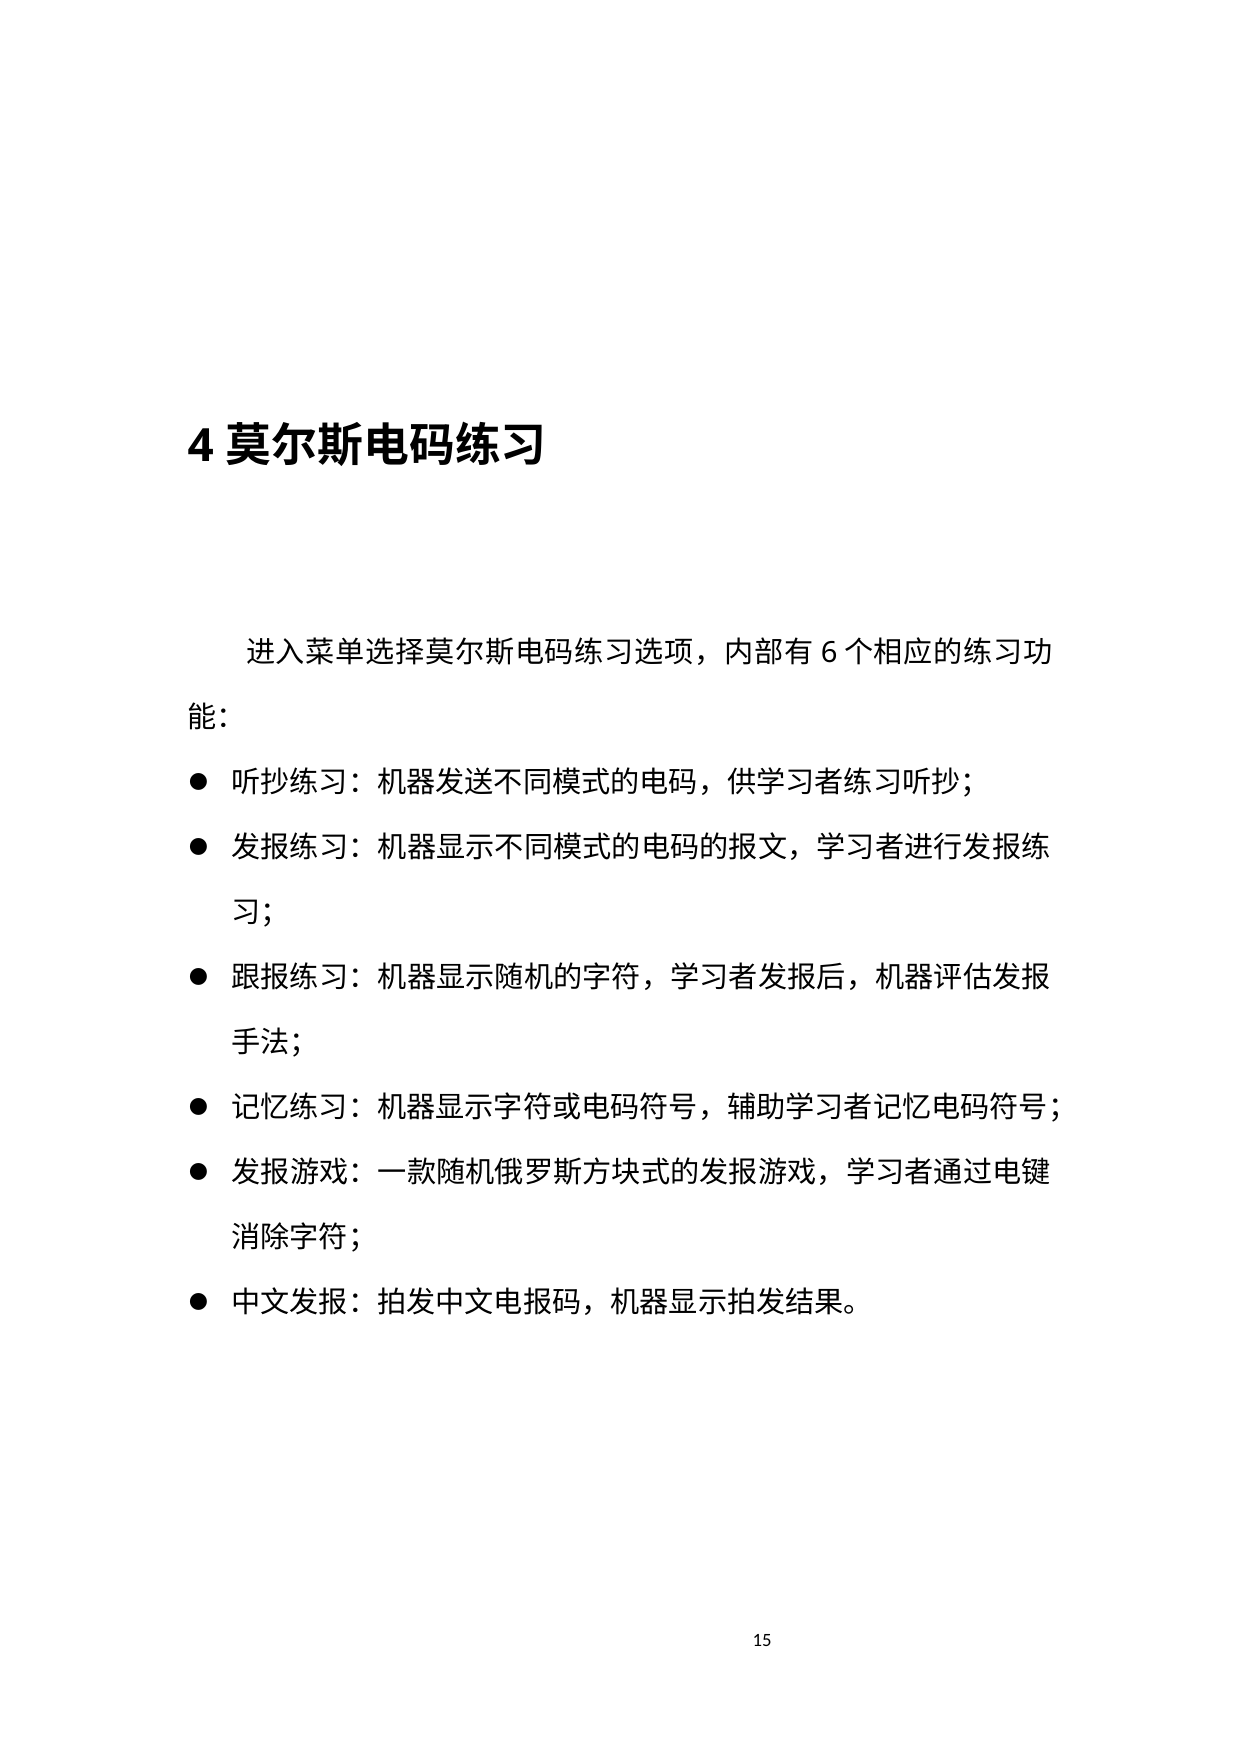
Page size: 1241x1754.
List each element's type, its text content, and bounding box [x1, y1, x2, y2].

text 进入菜单选择莫尔斯电码练习选项，内部有6个相应的练习功能： [187, 617, 1053, 747]
subtitle 4 莫尔斯电码练习 [187, 392, 1053, 490]
list 中文发报：拍发中文电报码，机器显示拍发结果。 [187, 1267, 1053, 1332]
list 记忆练习：机器显示字符或电码符号，辅助学习者记忆电码符号； [187, 1072, 1053, 1137]
list 发报练习：机器显示不同模式的电码的报文，学习者进行发报练习； [187, 812, 1053, 942]
list 听抄练习：机器发送不同模式的电码，供学习者练习听抄； [187, 747, 1053, 812]
list 跟报练习：机器显示随机的字符，学习者发报后，机器评估发报手法； [187, 942, 1053, 1072]
list 发报游戏：一款随机俄罗斯方块式的发报游戏，学习者通过电键消除字符； [187, 1137, 1053, 1267]
